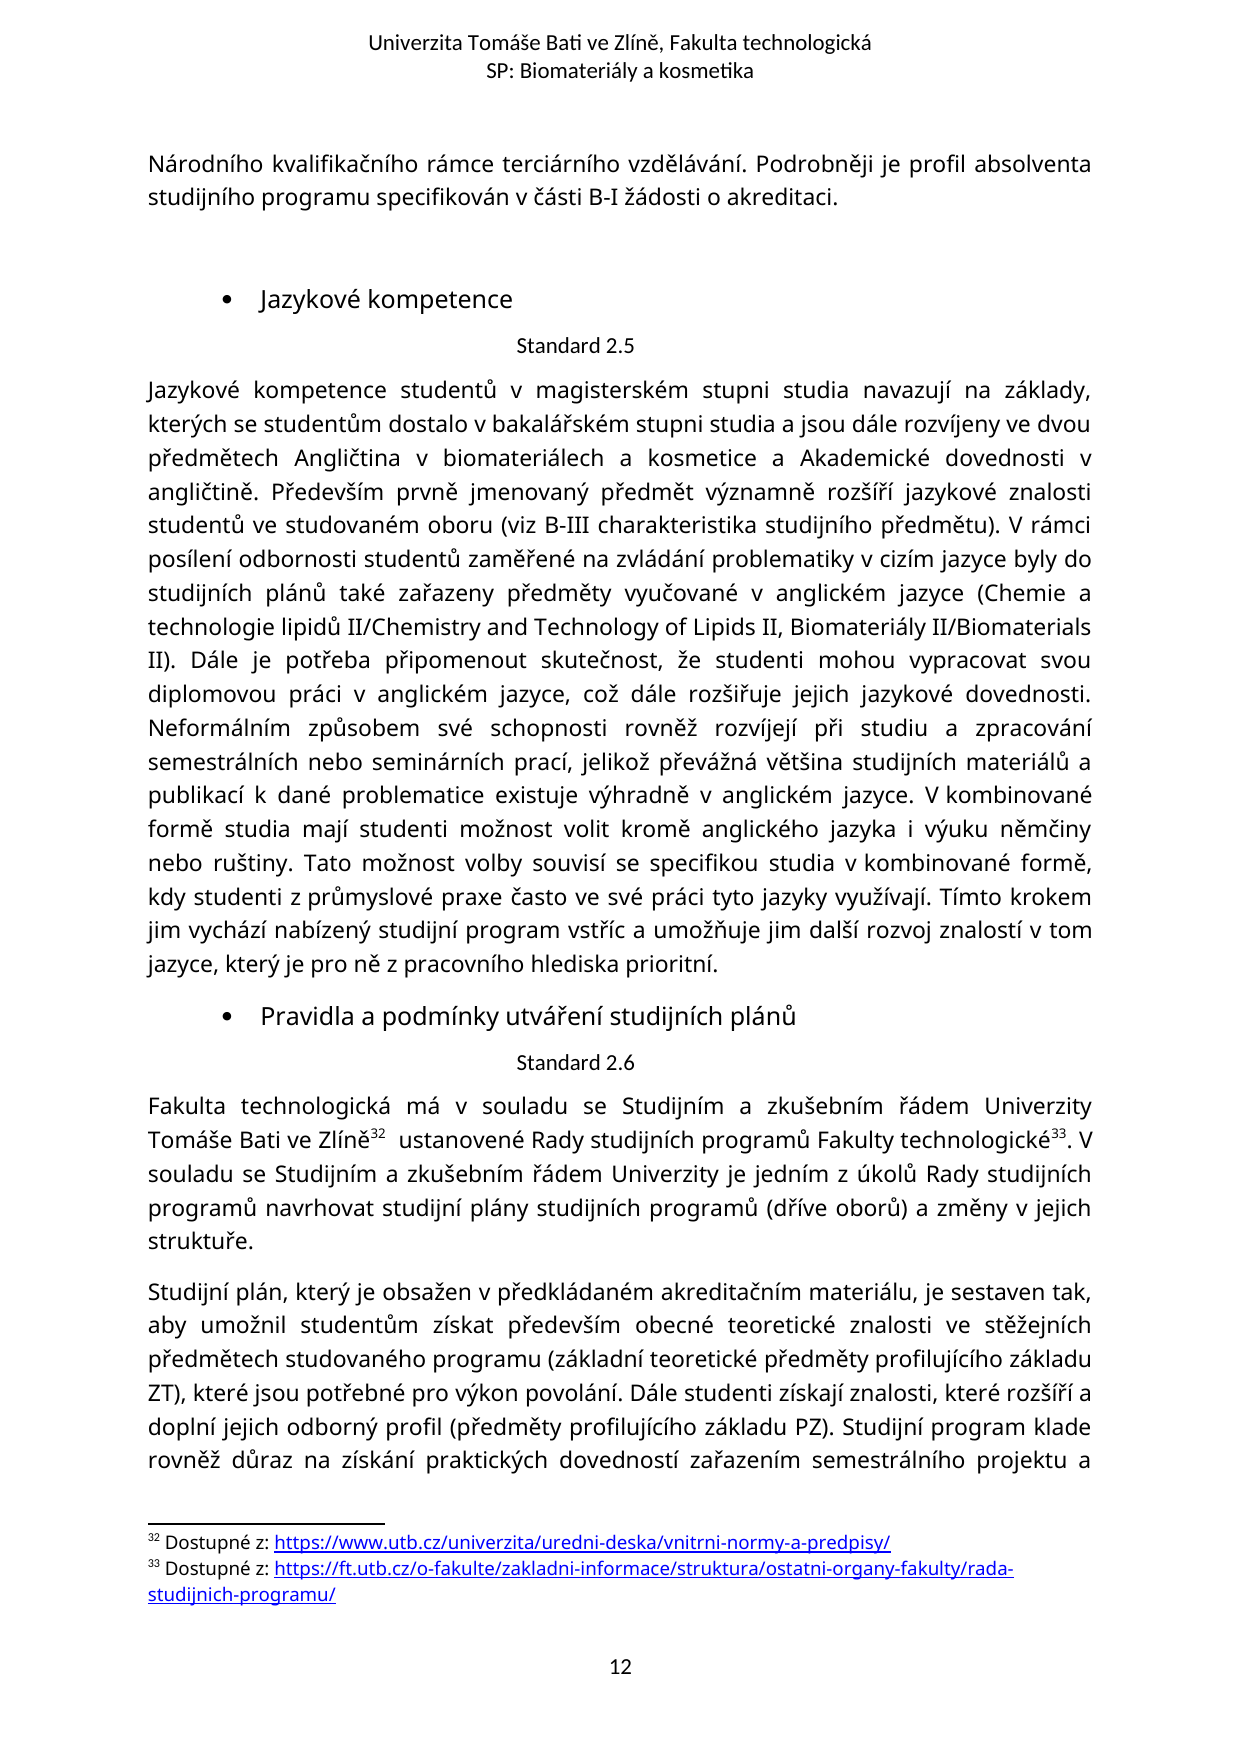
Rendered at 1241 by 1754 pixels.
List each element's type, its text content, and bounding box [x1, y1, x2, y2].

subtitle Jazykové kompetence [223, 282, 1093, 316]
text Jazykové kompetence studentů v magisterském stupni studia navazují na základy, kterých se studentům dostalo v bakalářském stupni studia a jsou dále rozvíjeny ve dvou předmětech Angličtina v biomateriálech a kosmetice a Akademické dovednosti v angličtině. Především prvně jmenovaný předmět významně rozšíří jazykové znalosti studentů ve studovaném oboru (viz B-III charakteristika studijního předmětu). V rámci posílení odbornosti studentů zaměřené na zvládání problematiky v cizím jazyce byly do studijních plánů také zařazeny předměty vyučované v anglickém jazyce (Chemie a technologie lipidů II/Chemistry and Technology of Lipids II, Biomateriály II/Biomaterials II). Dále je potřeba připomenout skutečnost, že studenti mohou vypracovat svou diplomovou práci v anglickém jazyce, což dále rozšiřuje jejich jazykové dovednosti. Neformálním způsobem své schopnosti rovněž rozvíjejí při studiu a zpracování semestrálních nebo seminárních prací, jelikož převážná většina studijních materiálů a publikací k dané problematice existuje výhradně v anglickém jazyce. V kombinované formě studia mají studenti možnost volit kromě anglického jazyka i výuku němčiny nebo ruštiny. Tato možnost volby souvisí se specifikou studia v kombinované formě, kdy studenti z průmyslové praxe často ve své práci tyto jazyky využívají. Tímto krokem jim vychází nabízený studijní program vstříc a umožňuje jim další rozvoj znalostí v tom jazyce, který je pro ně z pracovního hlediska prioritní. [148, 374, 1093, 979]
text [148, 1276, 1093, 1476]
text Standard 2.6 [148, 1048, 1093, 1076]
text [148, 148, 1093, 213]
text Fakulta technologická má v souladu se Studijním a zkušebním řádem Univerzity Tomáše Bati ve Zlíně ustanovené Rady studijních programů Fakulty technologické. V souladu se Studijním a zkušebním řádem Univerzity je jedním z úkolů Rady studijních programů navrhovat studijní plány studijních programů (dříve oborů) a změny v jejich struktuře. [148, 1090, 1093, 1257]
subtitle Pravidla a podmínky utváření studijních plánů [223, 998, 1093, 1032]
text Standard 2.5 [148, 331, 1093, 359]
